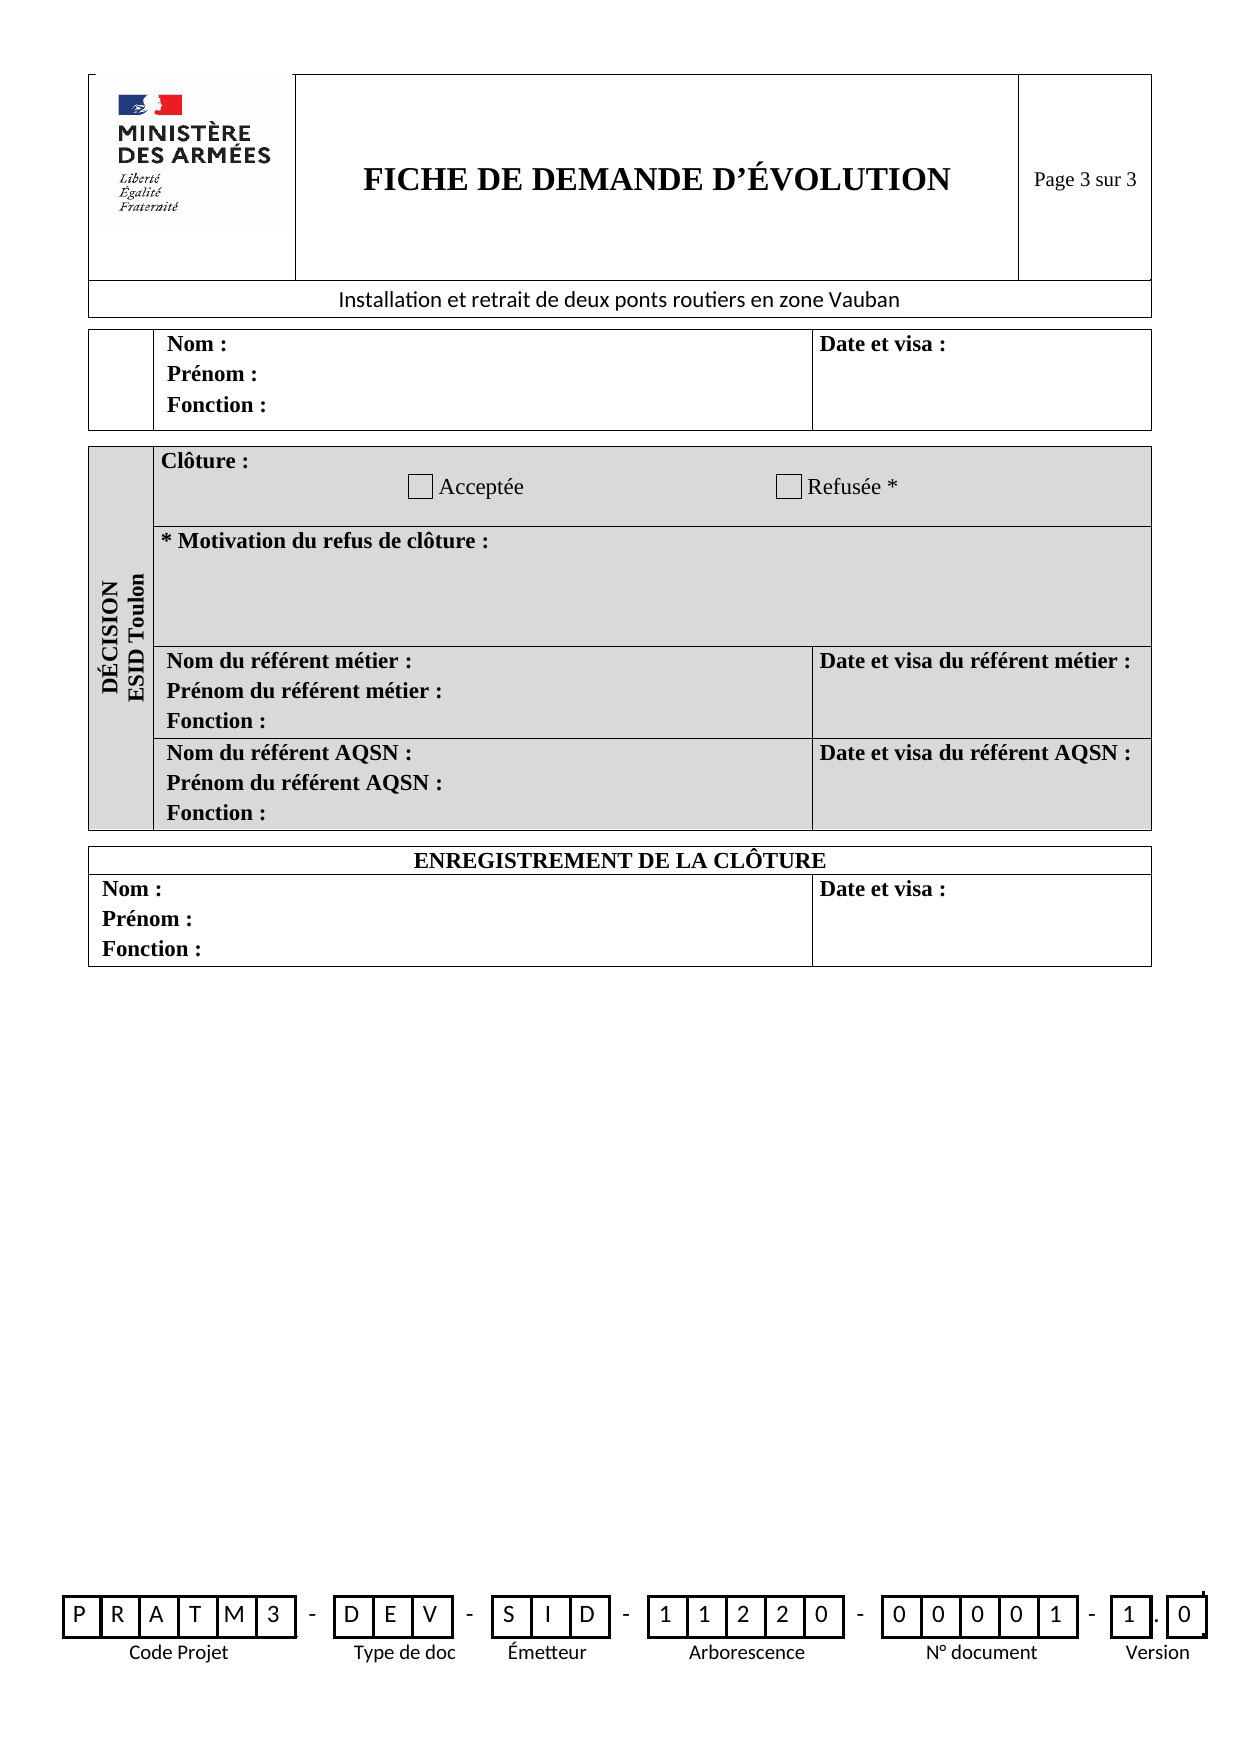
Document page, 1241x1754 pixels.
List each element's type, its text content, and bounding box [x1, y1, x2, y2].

table_cell Date et visa : [813, 330, 1151, 429]
picture [95, 74, 293, 231]
table_cell Nom : Prénom : Fonction : [154, 330, 812, 429]
table_header ENREGISTREMENT DE LA CLÔTURE [89, 847, 1151, 874]
table_cell Nom : Prénom : Fonction : [89, 875, 812, 966]
table_cell Date et visa du référent métier : [813, 647, 1151, 738]
table_cell * Motivation du refus de clôture : [154, 527, 1151, 646]
table_cell Nom du référent métier : Prénom du référent métier : Fonction : [154, 647, 812, 738]
table_cell Date et visa du référent AQSN : [813, 739, 1151, 829]
table_header DÉCISION ESID Toulon [89, 447, 153, 829]
table_header Clôture : Acceptée Refusée * [154, 447, 1151, 526]
table_cell Nom du référent AQSN : Prénom du référent AQSN : Fonction : [154, 739, 812, 829]
table_cell Date et visa : [813, 875, 1151, 966]
